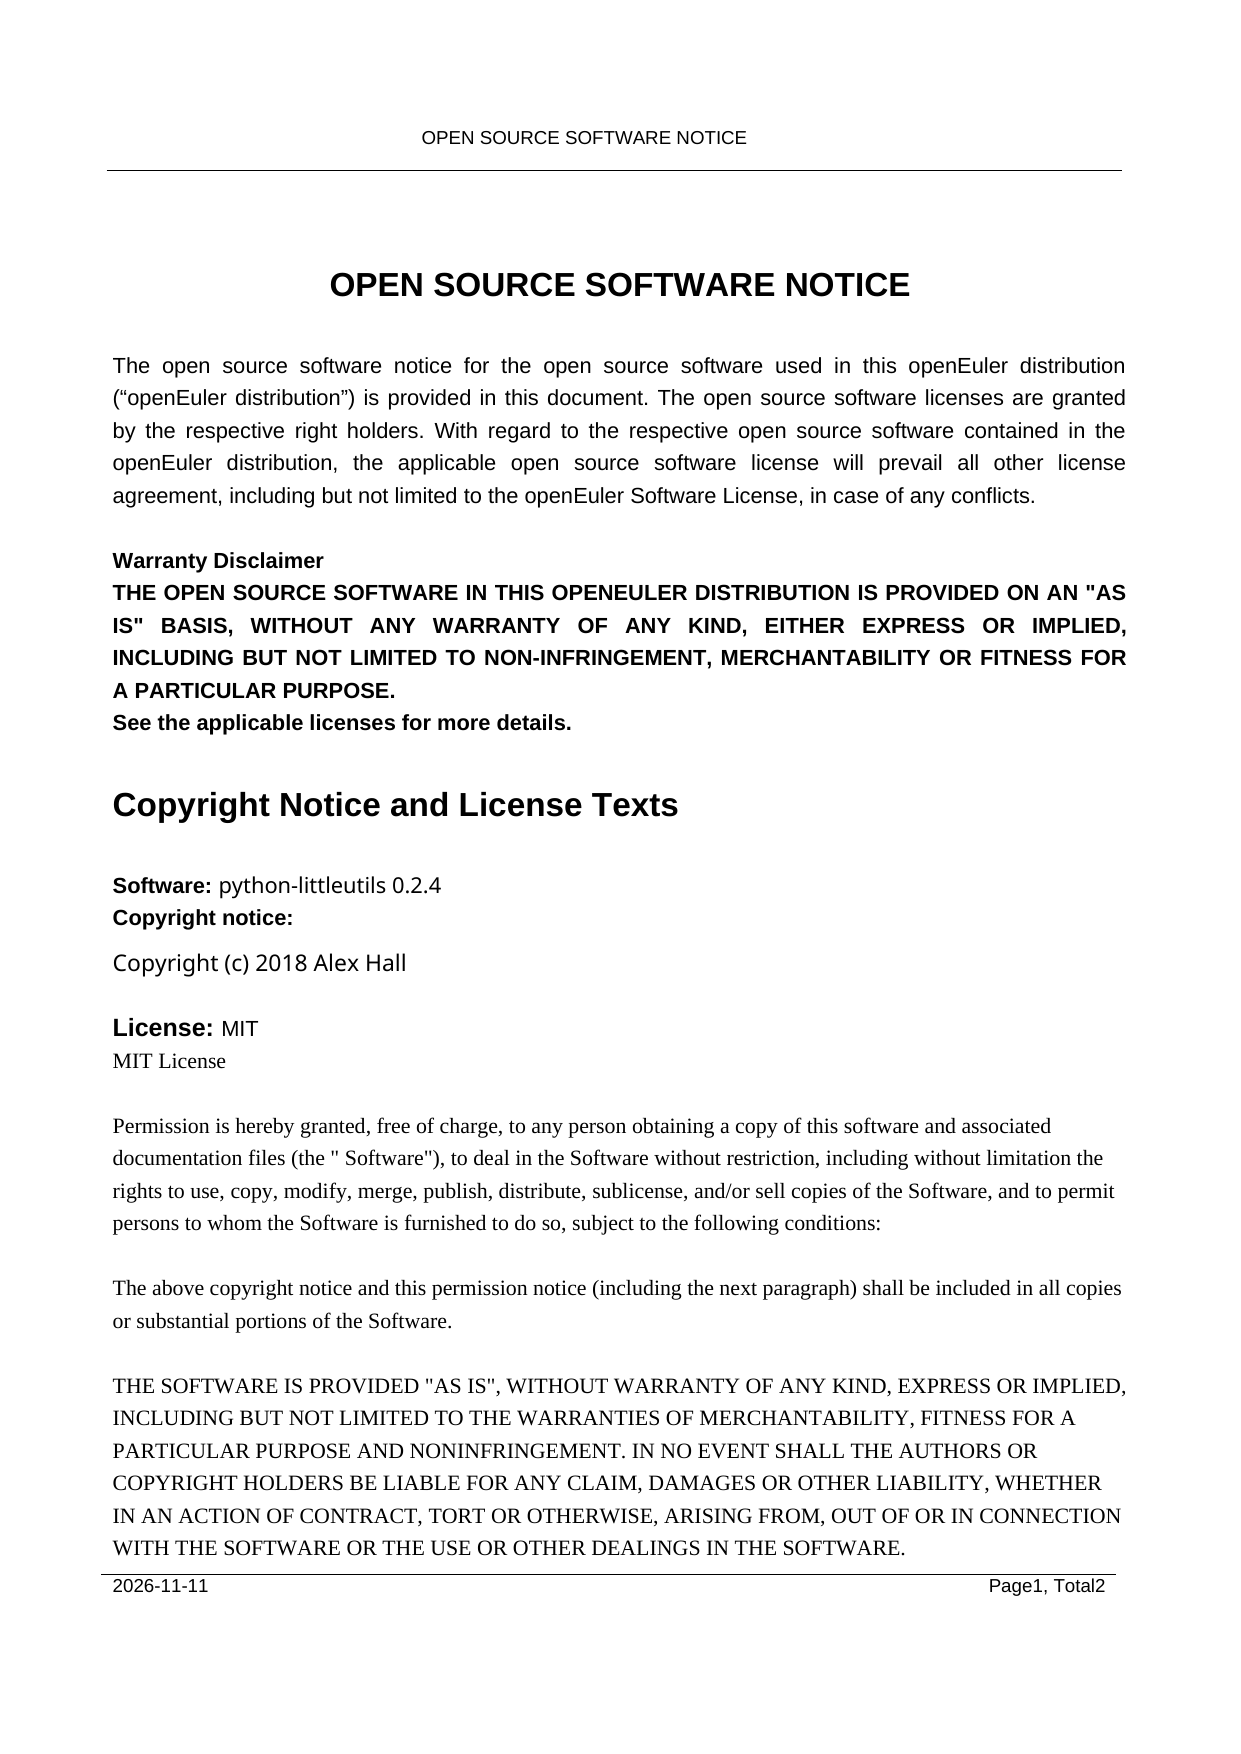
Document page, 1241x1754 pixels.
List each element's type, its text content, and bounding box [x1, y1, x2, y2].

text Copyright (c) 2018 Alex Hall [112, 947, 1128, 1012]
text OPEN SOURCE SOFTWARE NOTICE [112, 251, 1128, 316]
text License: MIT [112, 1012, 1128, 1044]
text Copyright Notice and License Texts [112, 771, 1128, 836]
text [112, 1044, 1128, 1564]
text Warranty Disclaimer [112, 544, 1128, 576]
text Copyright notice: [112, 901, 1128, 934]
title Software: python-littleutils 0.2.4 [112, 869, 1128, 901]
text THE OPEN SOURCE SOFTWARE IN THIS OPENEULER DISTRIBUTION IS PROVIDED ON AN "AS IS" BASIS, WITHOUT ANY WARRANTY OF ANY KIND, EITHER EXPRESS OR IMPLIED, INCLUDING BUT NOT LIMITED TO NON-INFRINGEMENT, MERCHANTABILITY OR FITNESS FOR A PARTICULAR PURPOSE. See the applicable licenses for more details. [112, 576, 1128, 739]
text The open source software notice for the open source software used in this openEuler distribution (“openEuler distribution”) is provided in this document. The open source software licenses are granted by the respective right holders. With regard to the respective open source software contained in the openEuler distribution, the applicable open source software license will prevail all other license agreement, including but not limited to the openEuler Software License, in case of any conflicts. [112, 349, 1128, 511]
